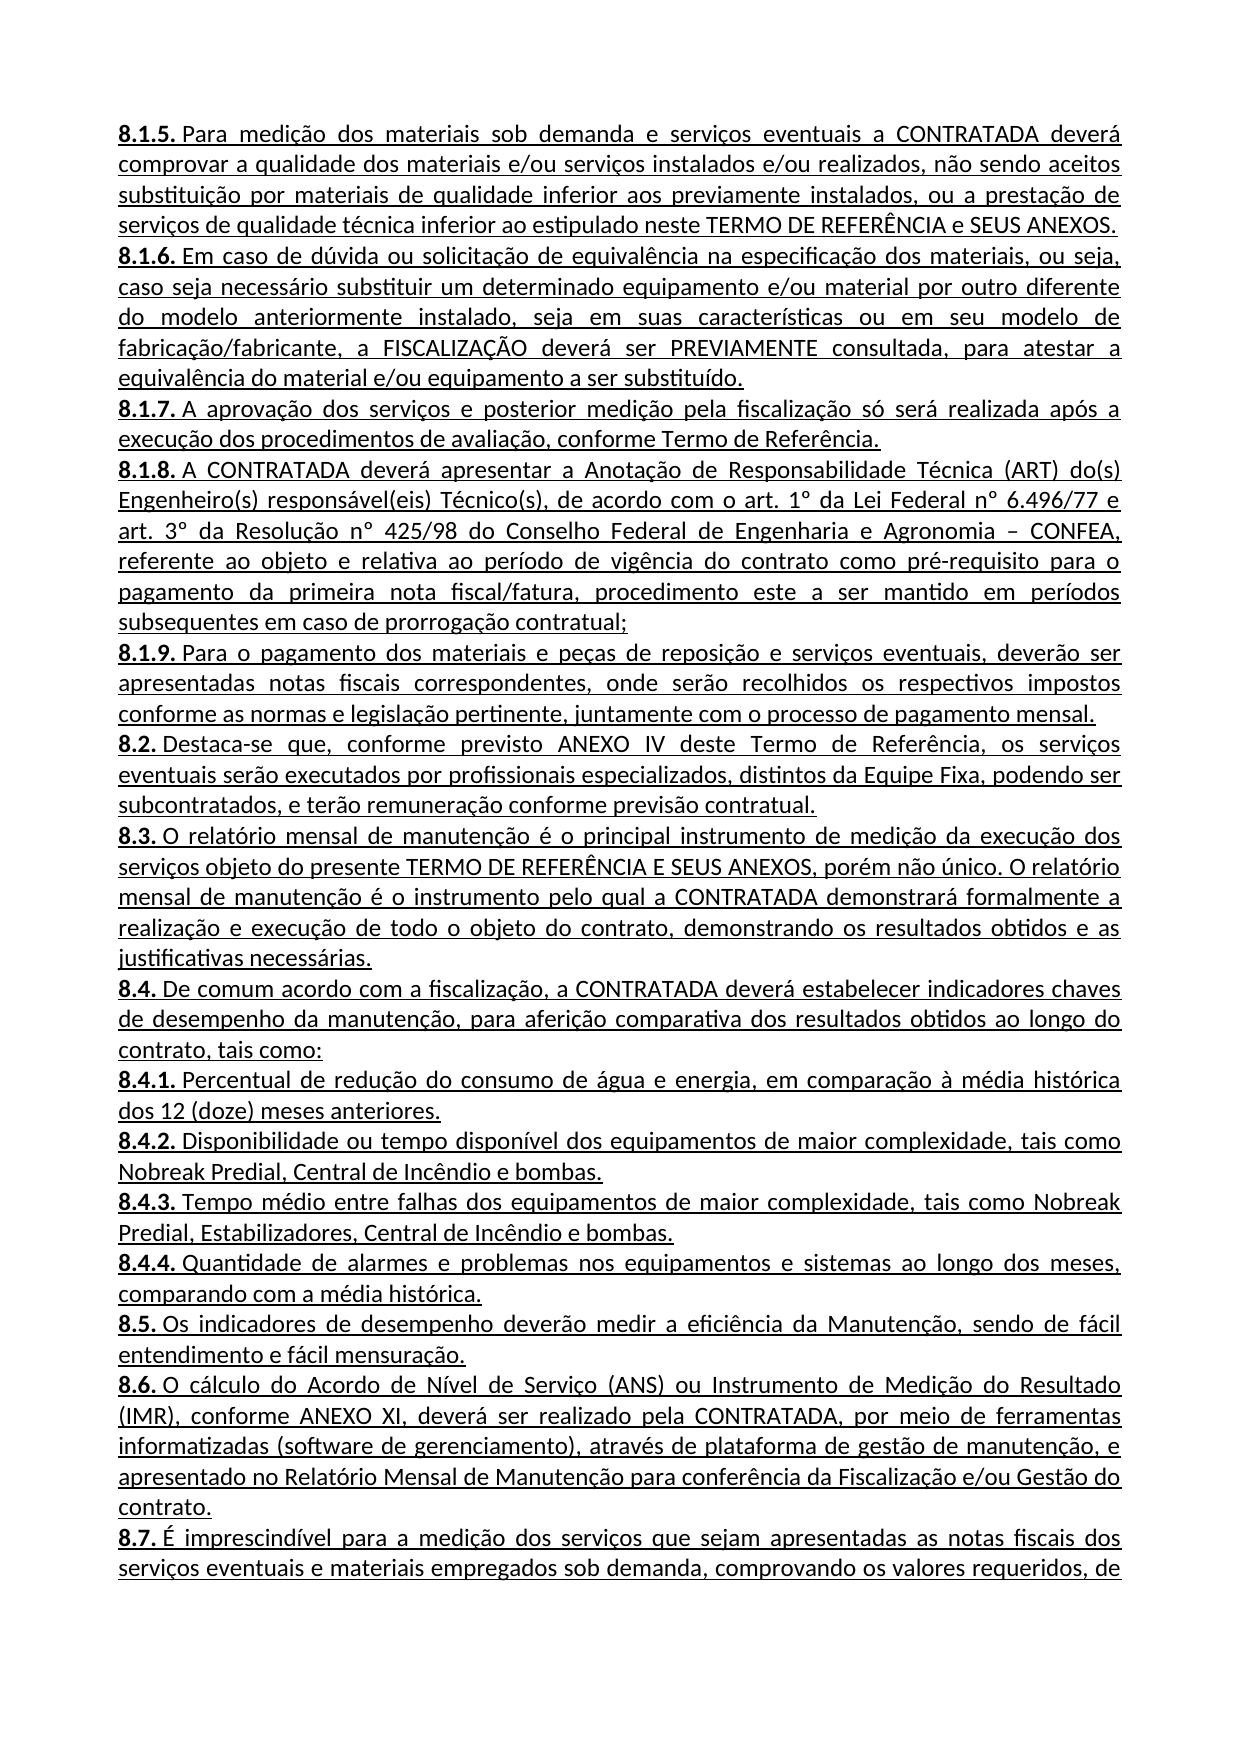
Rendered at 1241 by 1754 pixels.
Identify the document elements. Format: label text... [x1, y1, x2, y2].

text 8.2. Destaca-se que, conforme previsto ANEXO IV deste Termo de Referência, os serviços eventuais serão executados por profissionais especializados, distintos da Equipe Fixa, podendo ser subcontratados, e terão remuneração conforme previsão contratual. [118, 728, 1122, 785]
text 8.4.1. Percentual de redução do consumo de água e energia, em comparação à média histórica dos 12 (doze) meses anteriores. [118, 1092, 1122, 1125]
text 8.4.4. Quantidade de alarmes e problemas nos equipamentos e sistemas ao longo dos meses, comparando com a média histórica. [118, 1247, 1122, 1308]
text 8.6. O cálculo do Acordo de Nível de Serviço (ANS) ou Instrumento de Medição do Resultado (IMR), conforme ANEXO XI, deverá ser realizado pela CONTRATADA, por meio de ferramentas informatizadas (software de gerenciamento), através de plataforma de gestão de manutenção, e apresentado no Relatório Mensal de Manutenção para conferência da Fiscalização e/ou Gestão do contrato. [118, 1428, 1122, 1487]
text 8.1.7. A aprovação dos serviços e posterior medição pela fiscalização só será realizada após a execução dos procedimentos de avaliação, conforme Termo de Referência. [118, 393, 1122, 454]
text 8.1.8. A CONTRATADA deverá apresentar a Anotação de Responsabilidade Técnica (ART) do(s) Engenheiro(s) responsável(eis) Técnico(s), de acordo com o art. 1º da Lei Federal nº 6.496/77 e art. 3º da Resolução nº 425/98 do Conselho Federal de Engenharia e Agronomia – CONFEA, referente ao objeto e relativa ao período de vigência do contrato como pré-requisito para o pagamento da primeira nota fiscal/fatura, procedimento este a ser mantido em períodos subsequentes em caso de prorrogação contratual; [118, 481, 1122, 541]
text 8.4.1. Percentual de redução do consumo de água e energia, em comparação à média histórica dos 12 (doze) meses anteriores. [118, 1064, 1122, 1090]
text 8.4.2. Disponibilidade ou tempo disponível dos equipamentos de maior complexidade, tais como Nobreak Predial, Central de Incêndio e bombas. [118, 1125, 1122, 1151]
text 8.1.5. Para medição dos materiais sob demanda e serviços eventuais a CONTRATADA deverá comprovar a qualidade dos materiais e/ou serviços instalados e/ou realizados, não sendo aceitos substituição por materiais de qualidade inferior aos previamente instalados, ou a prestação de serviços de qualidade técnica inferior ao estipulado neste TERMO DE REFERÊNCIA e SEUS ANEXOS. [118, 146, 1122, 175]
text 8.1.5. Para medição dos materiais sob demanda e serviços eventuais a CONTRATADA deverá comprovar a qualidade dos materiais e/ou serviços instalados e/ou realizados, não sendo aceitos substituição por materiais de qualidade inferior aos previamente instalados, ou a prestação de serviços de qualidade técnica inferior ao estipulado neste TERMO DE REFERÊNCIA e SEUS ANEXOS. [118, 176, 1122, 240]
text 8.1.8. A CONTRATADA deverá apresentar a Anotação de Responsabilidade Técnica (ART) do(s) Engenheiro(s) responsável(eis) Técnico(s), de acordo com o art. 1º da Lei Federal nº 6.496/77 e art. 3º da Resolução nº 425/98 do Conselho Federal de Engenharia e Agronomia – CONFEA, referente ao objeto e relativa ao período de vigência do contrato como pré-requisito para o pagamento da primeira nota fiscal/fatura, procedimento este a ser mantido em períodos subsequentes em caso de prorrogação contratual; [118, 543, 1122, 637]
text 8.4.3. Tempo médio entre falhas dos equipamentos de maior complexidade, tais como Nobreak Predial, Estabilizadores, Central de Incêndio e bombas. [118, 1186, 1122, 1212]
text 8.5. Os indicadores de desempenho deverão medir a eficiência da Manutenção, sendo de fácil entendimento e fácil mensuração. [118, 1308, 1122, 1334]
text 8.1.9. Para o pagamento dos materiais e peças de reposição e serviços eventuais, deverão ser apresentadas notas fiscais correspondentes, onde serão recolhidos os respectivos impostos conforme as normas e legislação pertinente, juntamente com o processo de pagamento mensal. [118, 695, 1122, 728]
text 8.3. O relatório mensal de manutenção é o principal instrumento de medição da execução dos serviços objeto do presente TERMO DE REFERÊNCIA E SEUS ANEXOS, porém não único. O relatório mensal de manutenção é o instrumento pelo qual a CONTRATADA demonstrará formalmente a realização e execução de todo o objeto do contrato, demonstrando os resultados obtidos e as justificativas necessárias. [118, 848, 1122, 907]
text 8.3. O relatório mensal de manutenção é o principal instrumento de medição da execução dos serviços objeto do presente TERMO DE REFERÊNCIA E SEUS ANEXOS, porém não único. O relatório mensal de manutenção é o instrumento pelo qual a CONTRATADA demonstrará formalmente a realização e execução de todo o objeto do contrato, demonstrando os resultados obtidos e as justificativas necessárias. [118, 820, 1122, 846]
text 8.4.2. Disponibilidade ou tempo disponível dos equipamentos de maior complexidade, tais como Nobreak Predial, Central de Incêndio e bombas. [118, 1153, 1122, 1186]
text 8.4. De comum acordo com a fiscalização, a CONTRATADA deverá estabelecer indicadores chaves de desempenho da manutenção, para aferição comparativa dos resultados obtidos ao longo do contrato, tais como: [118, 1031, 1122, 1064]
text 8.6. O cálculo do Acordo de Nível de Serviço (ANS) ou Instrumento de Medição do Resultado (IMR), conforme ANEXO XI, deverá ser realizado pela CONTRATADA, por meio de ferramentas informatizadas (software de gerenciamento), através de plataforma de gestão de manutenção, e apresentado no Relatório Mensal de Manutenção para conferência da Fiscalização e/ou Gestão do contrato. [118, 1397, 1122, 1426]
text 8.6. O cálculo do Acordo de Nível de Serviço (ANS) ou Instrumento de Medição do Resultado (IMR), conforme ANEXO XI, deverá ser realizado pela CONTRATADA, por meio de ferramentas informatizadas (software de gerenciamento), através de plataforma de gestão de manutenção, e apresentado no Relatório Mensal de Manutenção para conferência da Fiscalização e/ou Gestão do contrato. [118, 1489, 1122, 1522]
text 8.1.6. Em caso de dúvida ou solicitação de equivalência na especificação dos materiais, ou seja, caso seja necessário substituir um determinado equipamento e/ou material por outro diferente do modelo anteriormente instalado, seja em suas características ou em seu modelo de fabricação/fabricante, a FISCALIZAÇÃO deverá ser PREVIAMENTE consultada, para atestar a equivalência do material e/ou equipamento a ser substituído. [118, 359, 1122, 393]
text 8.1.9. Para o pagamento dos materiais e peças de reposição e serviços eventuais, deverão ser apresentadas notas fiscais correspondentes, onde serão recolhidos os respectivos impostos conforme as normas e legislação pertinente, juntamente com o processo de pagamento mensal. [118, 637, 1122, 663]
text 8.4. De comum acordo com a fiscalização, a CONTRATADA deverá estabelecer indicadores chaves de desempenho da manutenção, para aferição comparativa dos resultados obtidos ao longo do contrato, tais como: [118, 973, 1122, 999]
text 8.1.5. Para medição dos materiais sob demanda e serviços eventuais a CONTRATADA deverá comprovar a qualidade dos materiais e/ou serviços instalados e/ou realizados, não sendo aceitos substituição por materiais de qualidade inferior aos previamente instalados, ou a prestação de serviços de qualidade técnica inferior ao estipulado neste TERMO DE REFERÊNCIA e SEUS ANEXOS. [118, 118, 1122, 144]
text 8.4.3. Tempo médio entre falhas dos equipamentos de maior complexidade, tais como Nobreak Predial, Estabilizadores, Central de Incêndio e bombas. [118, 1214, 1122, 1247]
text 8.1.9. Para o pagamento dos materiais e peças de reposição e serviços eventuais, deverão ser apresentadas notas fiscais correspondentes, onde serão recolhidos os respectivos impostos conforme as normas e legislação pertinente, juntamente com o processo de pagamento mensal. [118, 665, 1122, 694]
text 8.3. O relatório mensal de manutenção é o principal instrumento de medição da execução dos serviços objeto do presente TERMO DE REFERÊNCIA E SEUS ANEXOS, porém não único. O relatório mensal de manutenção é o instrumento pelo qual a CONTRATADA demonstrará formalmente a realização e execução de todo o objeto do contrato, demonstrando os resultados obtidos e as justificativas necessárias. [118, 909, 1122, 973]
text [118, 1550, 1122, 1579]
text 8.1.6. Em caso de dúvida ou solicitação de equivalência na especificação dos materiais, ou seja, caso seja necessário substituir um determinado equipamento e/ou material por outro diferente do modelo anteriormente instalado, seja em suas características ou em seu modelo de fabricação/fabricante, a FISCALIZAÇÃO deverá ser PREVIAMENTE consultada, para atestar a equivalência do material e/ou equipamento a ser substituído. [118, 240, 1122, 358]
text 8.6. O cálculo do Acordo de Nível de Serviço (ANS) ou Instrumento de Medição do Resultado (IMR), conforme ANEXO XI, deverá ser realizado pela CONTRATADA, por meio de ferramentas informatizadas (software de gerenciamento), através de plataforma de gestão de manutenção, e apresentado no Relatório Mensal de Manutenção para conferência da Fiscalização e/ou Gestão do contrato. [118, 1369, 1122, 1395]
text 8.4. De comum acordo com a fiscalização, a CONTRATADA deverá estabelecer indicadores chaves de desempenho da manutenção, para aferição comparativa dos resultados obtidos ao longo do contrato, tais como: [118, 1000, 1122, 1029]
text 8.2. Destaca-se que, conforme previsto ANEXO IV deste Termo de Referência, os serviços eventuais serão executados por profissionais especializados, distintos da Equipe Fixa, podendo ser subcontratados, e terão remuneração conforme previsão contratual. [118, 787, 1122, 820]
text 8.5. Os indicadores de desempenho deverão medir a eficiência da Manutenção, sendo de fácil entendimento e fácil mensuração. [118, 1336, 1122, 1369]
